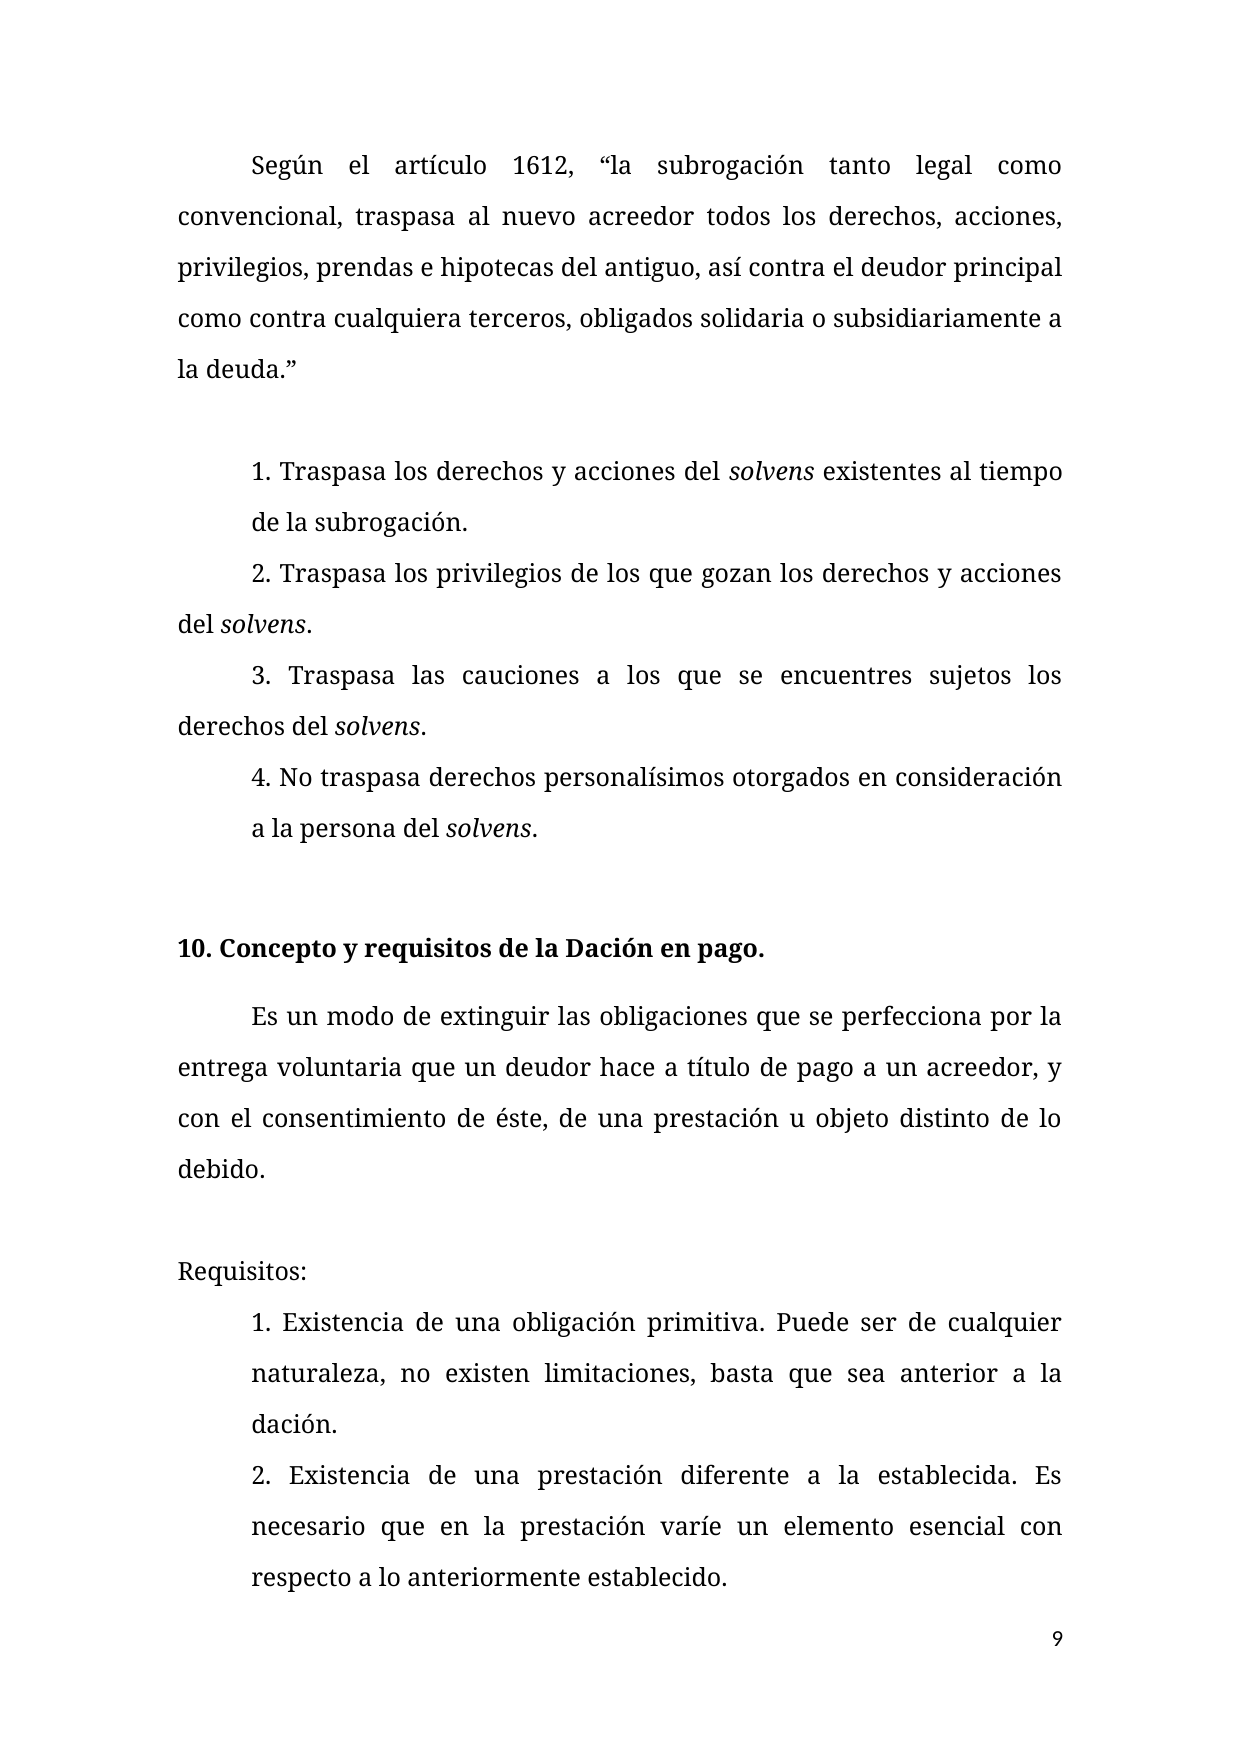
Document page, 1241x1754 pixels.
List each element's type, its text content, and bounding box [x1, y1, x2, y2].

text 1. Existencia de una obligación primitiva. Puede ser de cualquier naturaleza, no existen limitaciones, basta que sea anterior a la dación. [251, 1305, 1063, 1441]
text Según el artículo 1612, “la subrogación tanto legal como convencional, traspasa al nuevo acreedor todos los derechos, acciones, privilegios, prendas e hipotecas del antiguo, así contra el deudor principal como contra cualquiera terceros, obligados solidaria o subsidiariamente a la deuda.” [177, 148, 1063, 386]
text 1. Traspasa los derechos y acciones del solvens existentes al tiempo de la subrogación. [251, 454, 1063, 539]
text 10. Concepto y requisitos de la Dación en pago. [177, 930, 1063, 964]
text Requisitos: [177, 1254, 1063, 1288]
text Es un modo de extinguir las obligaciones que se perfecciona por la entrega voluntaria que un deudor hace a título de pago a un acreedor, y con el consentimiento de éste, de una prestación u objeto distinto de lo debido. [177, 998, 1063, 1186]
text 2. Traspasa los privilegios de los que gozan los derechos y acciones del solvens. [177, 556, 1063, 641]
text 4. No traspasa derechos personalísimos otorgados en consideración a la persona del solvens. [251, 760, 1063, 845]
text 3. Traspasa las cauciones a los que se encuentres sujetos los derechos del solvens. [177, 658, 1063, 743]
text 2. Existencia de una prestación diferente a la establecida. Es necesario que en la prestación varíe un elemento esencial con respecto a lo anteriormente establecido. [251, 1458, 1063, 1594]
